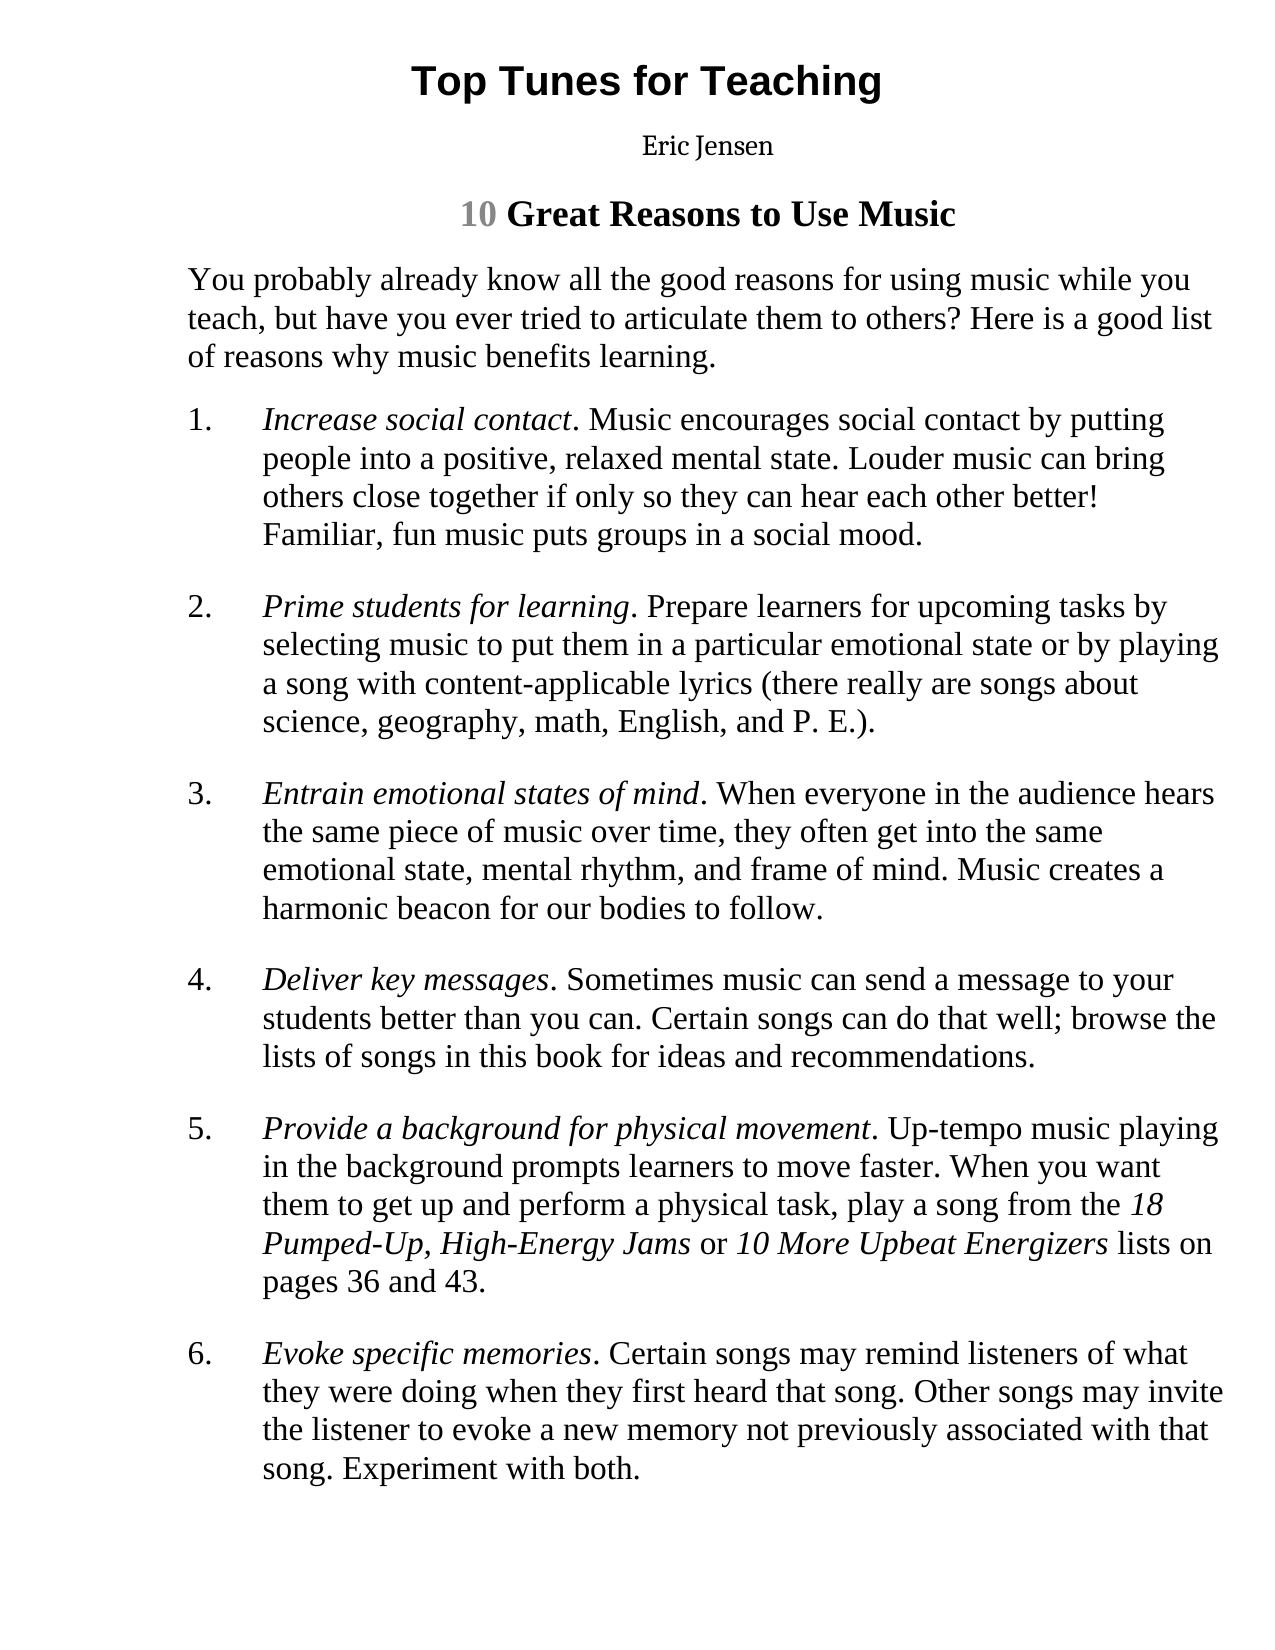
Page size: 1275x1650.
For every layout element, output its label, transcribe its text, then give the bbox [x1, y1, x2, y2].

list Increase social contact. Music encourages social contact by putting people into a positive, relaxed mental state. Louder music can bring others close together if only so they can hear each other better! Familiar, fun music puts groups in a social mood. [187, 399, 1228, 553]
text Top Tunes for Teaching [66, 56, 1228, 104]
list Deliver key messages. Sometimes music can send a message to your students better than you can. Certain songs can do that well; browse the lists of songs in this book for ideas and recommendations. [187, 959, 1228, 1074]
text You probably already know all the good reasons for using music while you teach, but have you ever tried to articulate them to others? Here is a good list of reasons why music benefits learning. [187, 259, 1228, 374]
list Entrain emotional states of mind. When everyone in the audience hears the same piece of music over time, they often get into the same emotional state, mental rhythm, and frame of mind. Music creates a harmonic beacon for our bodies to follow. [187, 773, 1228, 926]
text Eric Jensen [187, 129, 1228, 163]
list Prime students for learning. Prepare learners for upcoming tasks by selecting music to put them in a particular emotional state or by playing a song with content-applicable lyrics (there really are songs about science, geography, math, English, and P. E.). [187, 586, 1228, 739]
list Evoke specific memories. Certain songs may remind listeners of what they were doing when they first heard that song. Other songs may invite the listener to evoke a new memory not previously associated with that song. Experiment with both. [187, 1333, 1228, 1486]
list Provide a background for physical movement. Up-tempo music playing in the background prompts learners to move faster. When you want them to get up and perform a physical task, play a song from the 18 Pumped-Up, High-Energy Jams or 10 More Upbeat Energizers lists on pages 36 and 43. [187, 1108, 1228, 1299]
text 10 Great Reasons to Use Music [187, 191, 1228, 234]
